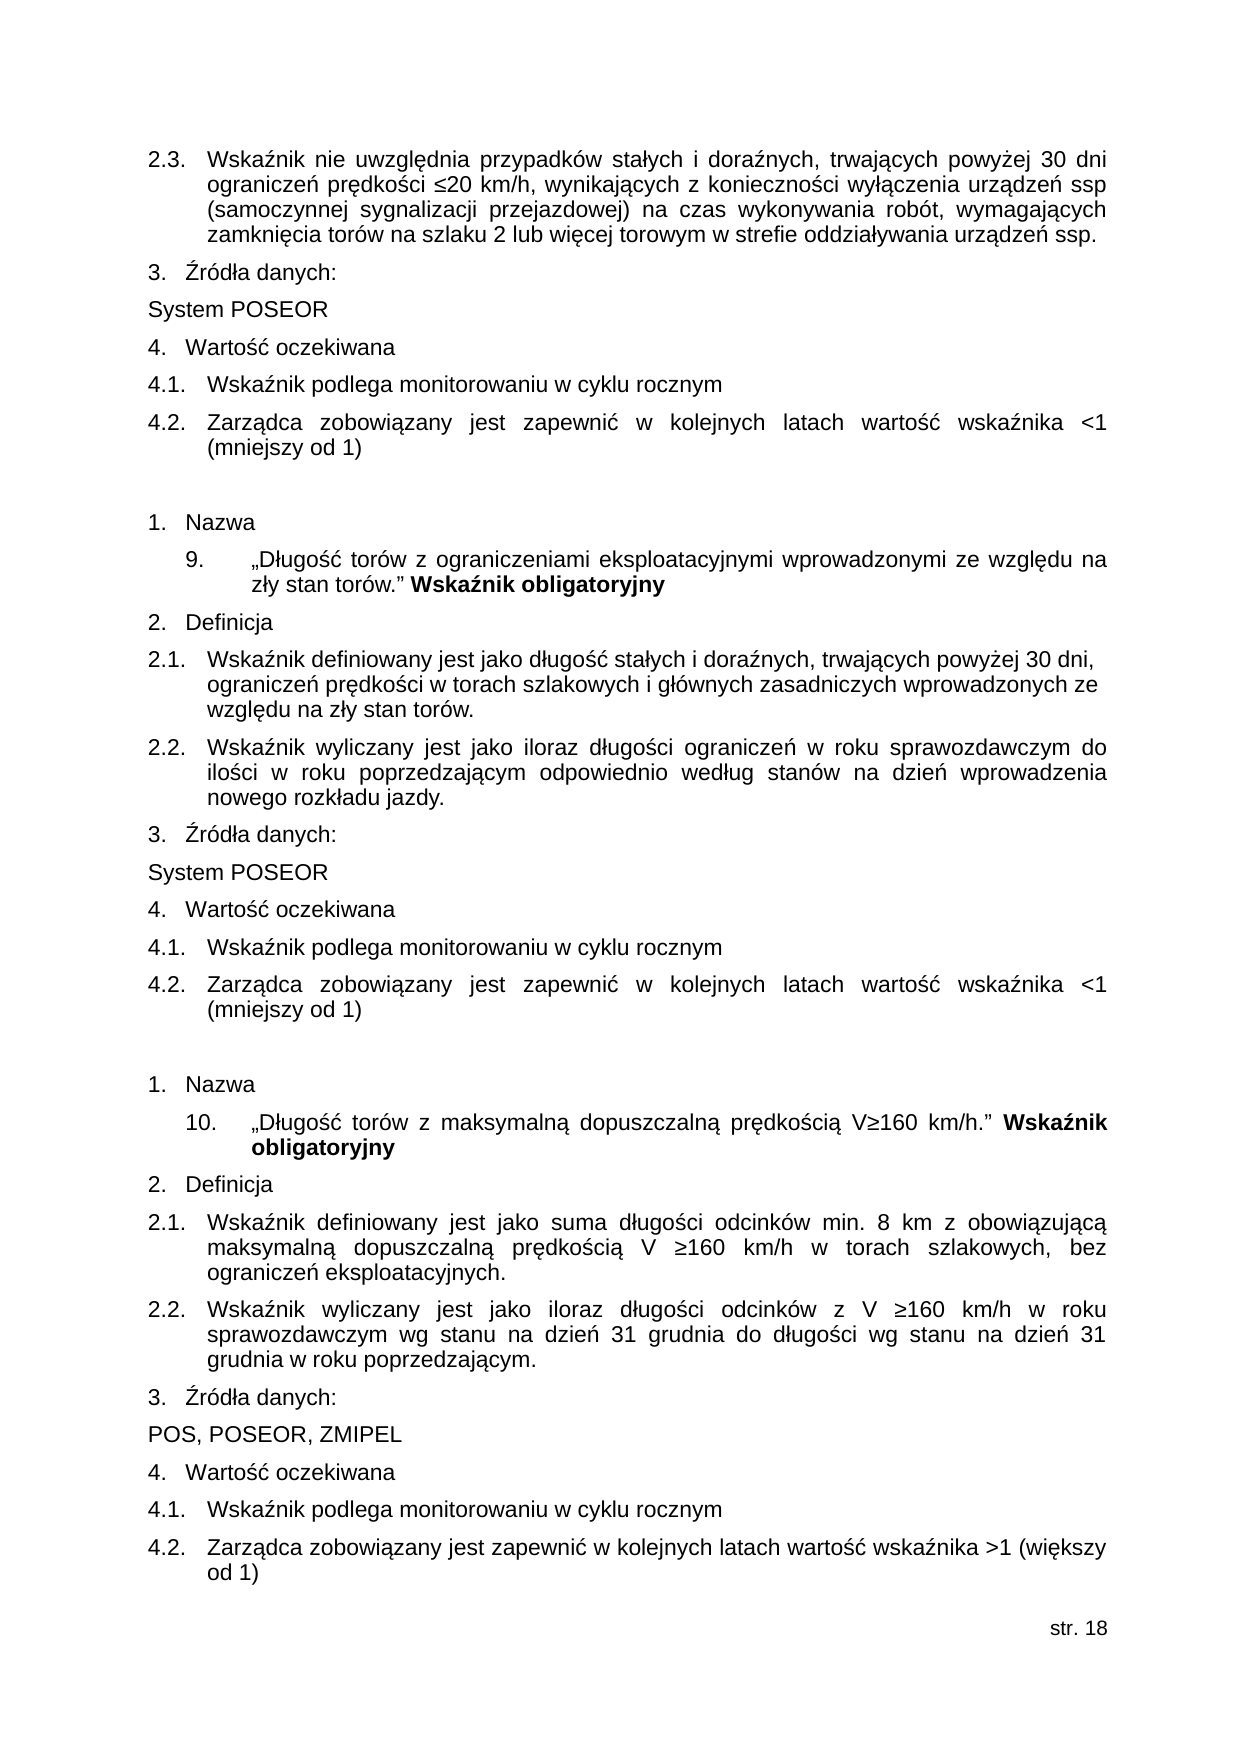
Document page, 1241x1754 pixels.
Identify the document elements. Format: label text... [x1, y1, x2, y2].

list Wskaźnik podlega monitorowaniu w cyklu rocznym [148, 373, 1107, 398]
list Wskaźnik podlega monitorowaniu w cyklu rocznym [148, 1498, 1107, 1523]
list Wartość oczekiwana [148, 1460, 1107, 1485]
list Wskaźnik wyliczany jest jako iloraz długości ograniczeń w roku sprawozdawczym do ilości w roku poprzedzającym odpowiednio według stanów na dzień wprowadzenia nowego rozkładu jazdy. [148, 735, 1107, 810]
text System POSEOR [148, 860, 1107, 885]
list Zarządca zobowiązany jest zapewnić w kolejnych latach wartość wskaźnika <1 (mniejszy od 1) [148, 410, 1107, 460]
list Źródła danych: [148, 1385, 1107, 1410]
list Wskaźnik definiowany jest jako długość stałych i doraźnych, trwających powyżej 30 dni, ograniczeń prędkości w torach szlakowych i głównych zasadniczych wprowadzonych ze względu na zły stan torów. [148, 648, 1107, 723]
list Źródła danych: [148, 823, 1107, 848]
list Zarządca zobowiązany jest zapewnić w kolejnych latach wartość wskaźnika <1 (mniejszy od 1) [148, 973, 1107, 1023]
list Wskaźnik nie uwzględnia przypadków stałych i doraźnych, trwających powyżej 30 dni ograniczeń prędkości ≤20 km/h, wynikających z konieczności wyłączenia urządzeń ssp (samoczynnej sygnalizacji przejazdowej) na czas wykonywania robót, wymagających zamknięcia torów na szlaku 2 lub więcej torowym w strefie oddziaływania urządzeń ssp. [148, 148, 1107, 248]
list Wartość oczekiwana [148, 898, 1107, 923]
text System POSEOR [148, 298, 1107, 323]
list Definicja [148, 610, 1107, 635]
list Definicja [148, 1173, 1107, 1198]
list Nazwa [148, 1073, 1107, 1098]
list Wskaźnik definiowany jest jako suma długości odcinków min. 8 km z obowiązującą maksymalną dopuszczalną prędkością V ≥160 km/h w torach szlakowych, bez ograniczeń eksploatacyjnych. [148, 1210, 1107, 1285]
list Wartość oczekiwana [148, 335, 1107, 360]
list Wskaźnik wyliczany jest jako iloraz długości odcinków z V ≥160 km/h w roku sprawozdawczym wg stanu na dzień 31 grudnia do długości wg stanu na dzień 31 grudnia w roku poprzedzającym. [148, 1298, 1107, 1373]
list „Długość torów z maksymalną dopuszczalną prędkością V≥160 km/h.” Wskaźnik obligatoryjny [185, 1110, 1107, 1160]
list „Długość torów z ograniczeniami eksploatacyjnymi wprowadzonymi ze względu na zły stan torów.” Wskaźnik obligatoryjny [185, 548, 1107, 598]
list Zarządca zobowiązany jest zapewnić w kolejnych latach wartość wskaźnika >1 (większy od 1) [148, 1535, 1107, 1585]
list Źródła danych: [148, 260, 1107, 285]
text POS, POSEOR, ZMIPEL [148, 1423, 1107, 1448]
list Wskaźnik podlega monitorowaniu w cyklu rocznym [148, 935, 1107, 960]
list Nazwa [148, 510, 1107, 535]
